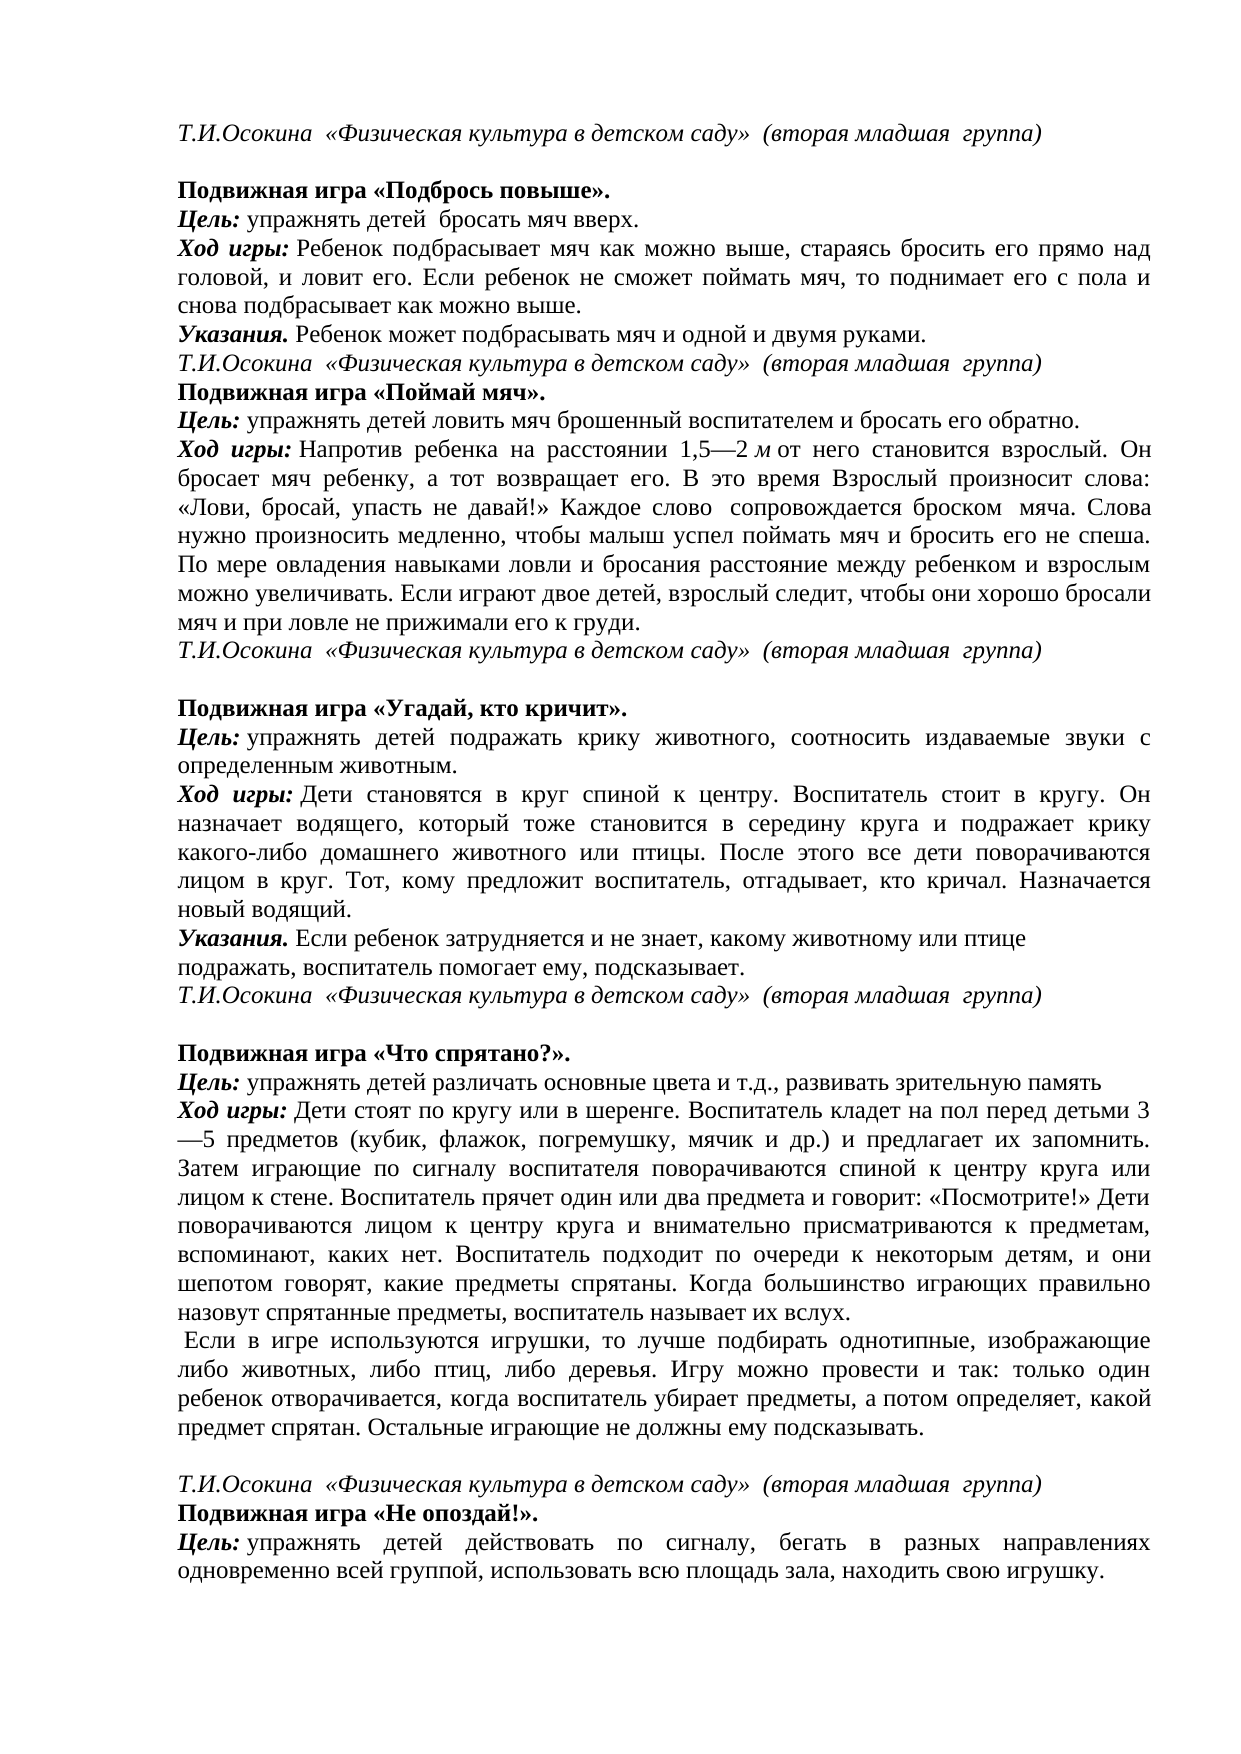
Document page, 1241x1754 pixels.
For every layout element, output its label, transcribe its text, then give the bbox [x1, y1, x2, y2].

text Подвижная игра «Поймай мяч». [177, 377, 1152, 406]
text Указания. Если ребенок затрудняется и не знает, какому животному или птице подражать, воспитатель помогает ему, подсказывает. [177, 923, 1152, 981]
text Ход игры: Дети становятся в круг спиной к центру. Воспитатель стоит в кругу. Он назначает водящего, который тоже становится в середину круга и подражает крику какого-либо домашнего животного или птицы. После этого все дети поворачиваются лицом в круг. Тот, кому предложит воспитатель, отгадывает, кто кричал. Назначается новый водящий. [177, 779, 1152, 923]
text Ход игры: Напротив ребенка на расстоянии 1,5—2 м от него становится взрослый. Он бросает мяч ребенку, а тот возвращает его. В это время Взрослый произносит слова: «Лови, бросай, упасть не давай!» Каждое слово сопровождается броском мяча. Слова нужно произносить медленно, чтобы малыш успел поймать мяч и бросить его не спеша. По мере овладения навыками ловли и бросания расстояние между ребенком и взрослым можно увеличивать. Если играют двое детей, взрослый следит, чтобы они хорошо бросали мяч и при ловле не прижимали его к груди. [177, 434, 1152, 636]
text Т.И.Осокина «Физическая культура в детском саду» (вторая младшая группа) [177, 1469, 1152, 1498]
text Цель: упражнять детей подражать крику животного, соотносить издаваемые звуки с определенным животным. [177, 722, 1152, 779]
text Подвижная игра «Подбрось повыше». [177, 176, 1152, 204]
text Цель: упражнять детей бросать мяч вверх. [177, 204, 1152, 233]
text Т.И.Осокина «Физическая культура в детском саду» (вторая младшая группа) [177, 118, 1152, 147]
text Цель: упражнять детей ловить мяч брошенный воспитателем и бросать его обратно. [177, 406, 1152, 434]
text Ход игры: Ребенок подбрасывает мяч как можно выше, стараясь бросить его прямо над головой, и ловит его. Если ребенок не сможет поймать мяч, то поднимает его с пола и снова подбрасывает как можно выше. [177, 233, 1152, 319]
text Т.И.Осокина «Физическая культура в детском саду» (вторая младшая группа) [177, 981, 1152, 1009]
text Подвижная игра «Угадай, кто кричит». [177, 693, 1152, 722]
text Подвижная игра «Не опоздай!». [177, 1498, 1152, 1527]
text Ход игры: Дети стоят по кругу или в шеренге. Воспитатель кладет на пол перед детьми 3—5 предметов (кубик, флажок, погремушку, мячик и др.) и предлагает их запомнить. Затем играющие по сигналу воспитателя поворачиваются спиной к центру круга или лицом к стене. Воспитатель прячет один или два предмета и говорит: «Посмотрите!» Дети поворачиваются лицом к центру круга и внимательно присматриваются к предметам, вспоминают, каких нет. Воспитатель подходит по очереди к некоторым детям, и они шепотом говорят, какие предметы спрятаны. Когда большинство играющих правильно назовут спрятанные предметы, воспитатель называет их вслух. [177, 1096, 1152, 1326]
text Т.И.Осокина «Физическая культура в детском саду» (вторая младшая группа) [177, 348, 1152, 377]
text Указания. Ребенок может подбрасывать мяч и одной и двумя руками. [177, 319, 1152, 348]
text Цель: упражнять детей различать основные цвета и т.д., развивать зрительную память [177, 1067, 1152, 1096]
text Т.И.Осокина «Физическая культура в детском саду» (вторая младшая группа) [177, 636, 1152, 664]
text Подвижная игра «Что спрятано?». [177, 1038, 1152, 1067]
text Цель: упражнять детей действовать по сигналу, бегать в разных направлениях одновременно всей группой, использовать всю площадь зала, находить свою игрушку. [177, 1527, 1152, 1584]
text Если в игре используются игрушки, то лучше подбирать однотипные, изображающие либо животных, либо птиц, либо деревья. Игру можно провести и так: только один ребенок отворачивается, когда воспитатель убирает предметы, а потом определяет, какой предмет спрятан. Остальные играющие не должны ему подсказывать. [177, 1326, 1152, 1441]
